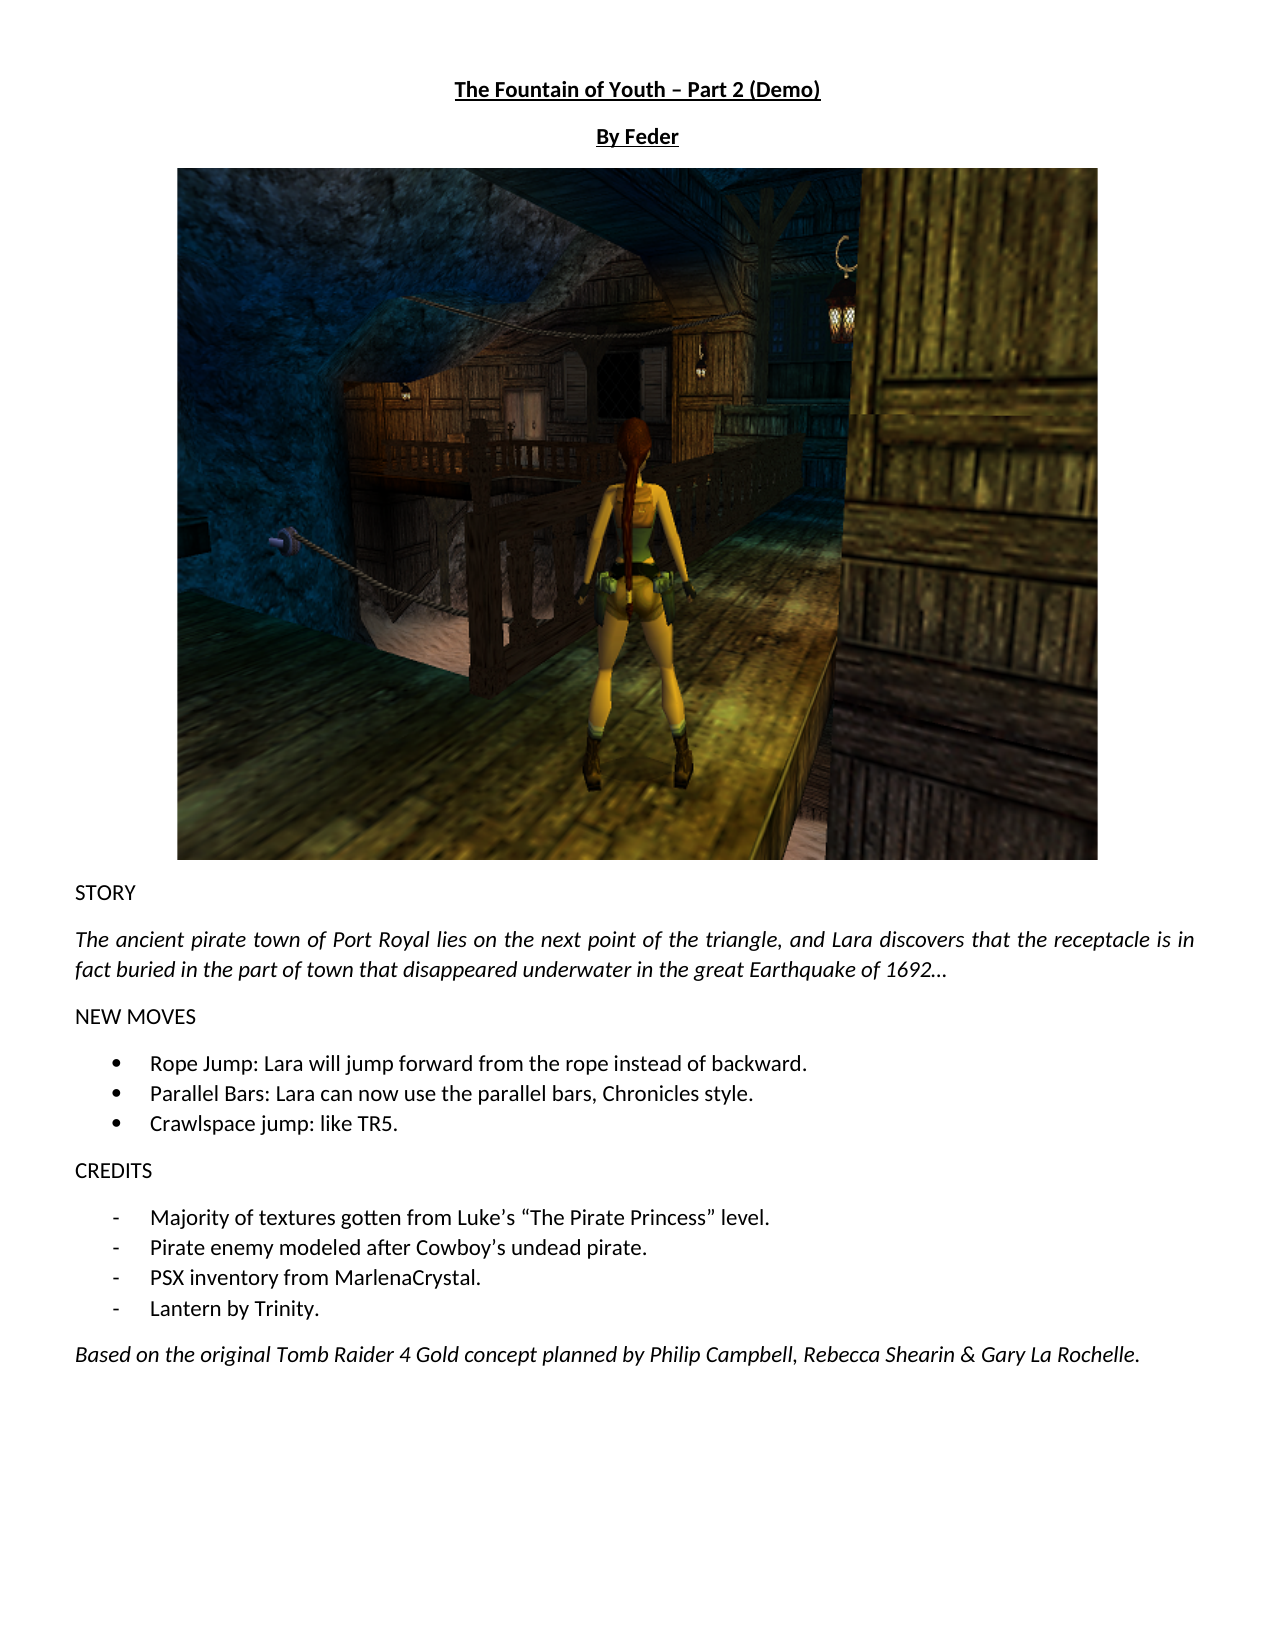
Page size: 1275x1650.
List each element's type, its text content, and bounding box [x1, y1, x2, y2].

text Based on the original Tomb Raider 4 Gold concept planned by Philip Campbell, Rebecca Shearin & Gary La Rochelle. [75, 1341, 1200, 1369]
list Parallel Bars: Lara can now use the parallel bars, Chronicles style. [112, 1079, 1200, 1107]
list PSX inventory from MarlenaCrystal. [112, 1263, 1200, 1292]
text STORY [75, 878, 1200, 906]
list Pirate enemy modeled after Cowboy’s undead pirate. [112, 1233, 1200, 1261]
list Crawlspace jump: like TR5. [112, 1109, 1200, 1137]
list Rope Jump: Lara will jump forward from the rope instead of backward. [112, 1049, 1200, 1077]
text The ancient pirate town of Port Royal lies on the next point of the triangle, and Lara discovers that the receptacle is in fact buried in the part of town that disappeared underwater in the great Earthquake of 1692… [75, 925, 1200, 983]
picture [177, 168, 1098, 860]
list Lantern by Trinity. [112, 1294, 1200, 1322]
text By Feder [75, 122, 1200, 150]
text NEW MOVES [75, 1002, 1200, 1030]
text The Fountain of Youth – Part 2 (Demo) [75, 75, 1200, 103]
text CREDITS [75, 1156, 1200, 1184]
list Majority of textures gotten from Luke’s “The Pirate Princess” level. [112, 1203, 1200, 1231]
